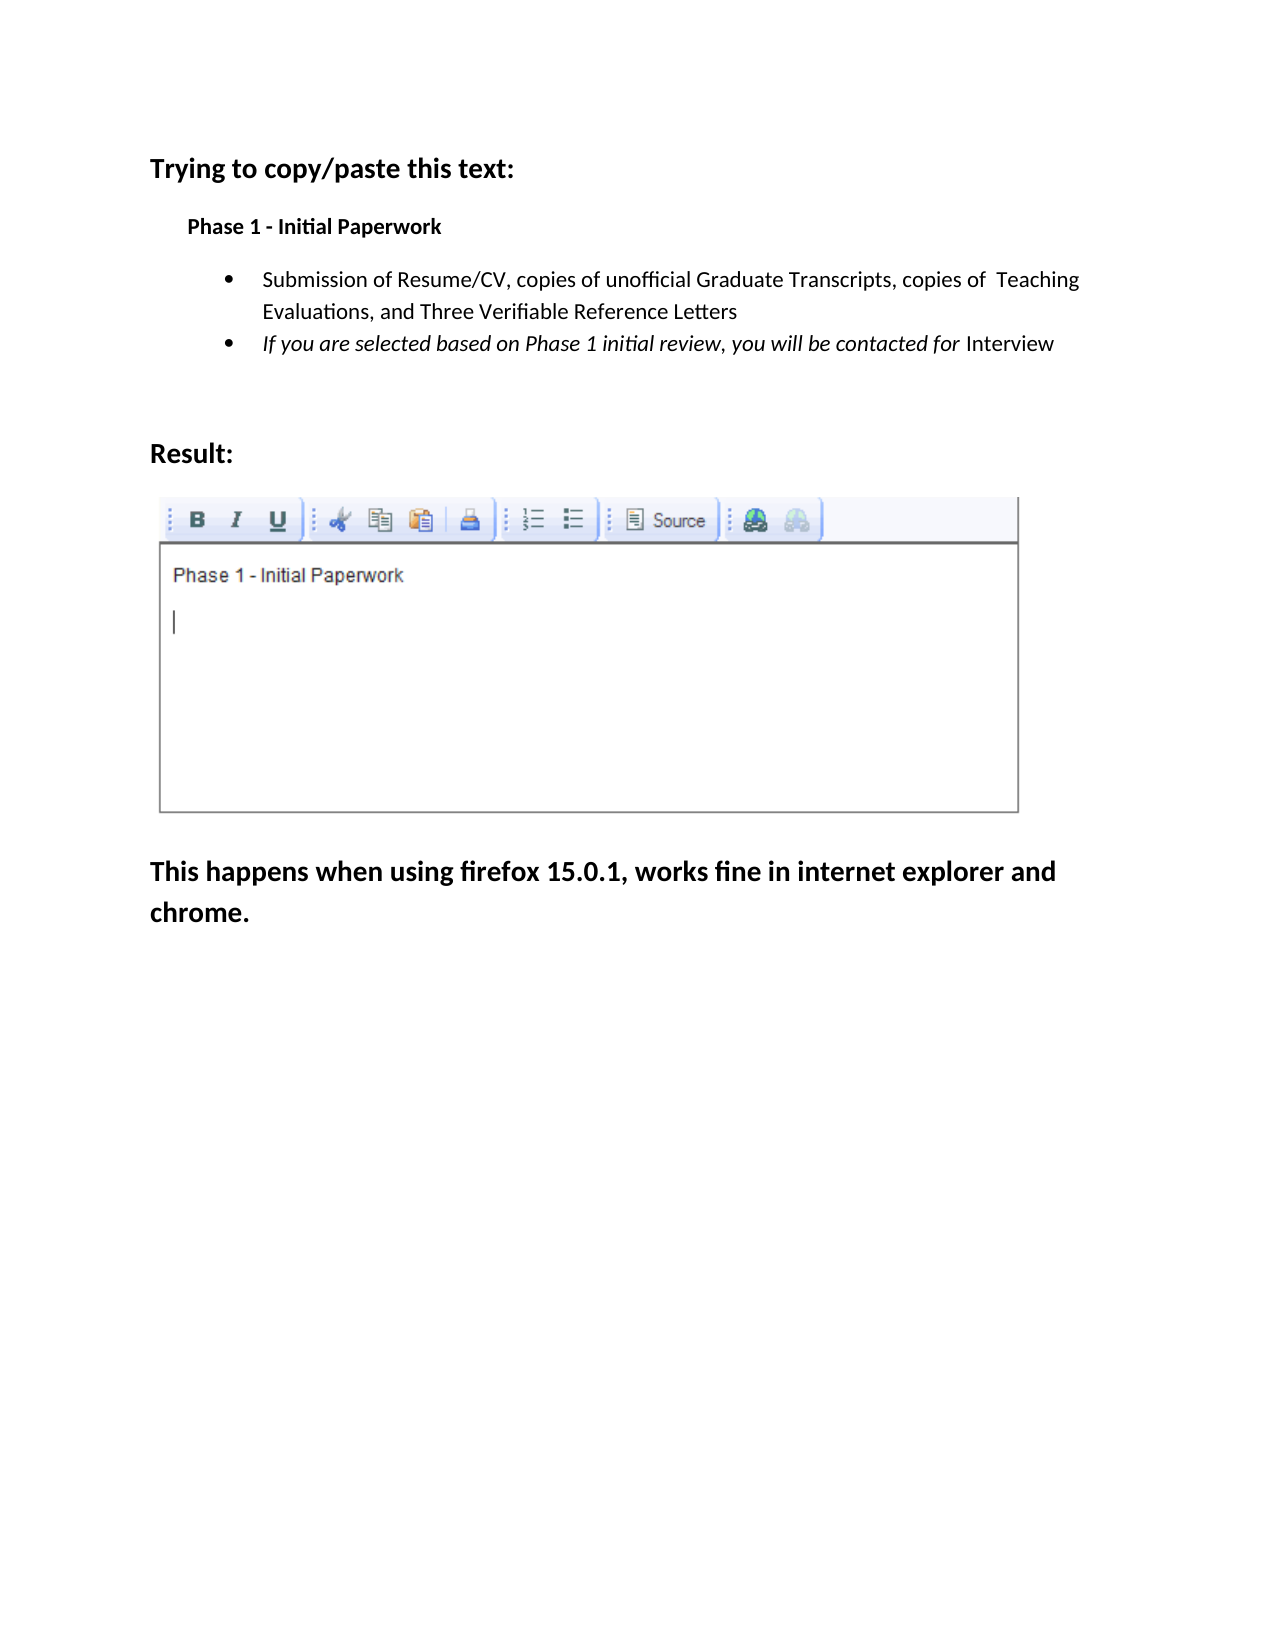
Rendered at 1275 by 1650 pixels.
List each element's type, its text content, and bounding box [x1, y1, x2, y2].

picture [150, 497, 1038, 829]
text Result: [150, 435, 1125, 471]
text Phase 1 - Initial Paperwork [150, 212, 1125, 240]
text This happens when using firefox 15.0.1, works fine in internet explorer and chrome. [150, 853, 1125, 930]
list If you are selected based on Phase 1 initial review, you will be contacted for Interview [225, 329, 1125, 357]
list Submission of Resume/CV, copies of unofficial Graduate Transcripts, copies of Teaching Evaluations, and Three Verifiable Reference Letters [225, 265, 1125, 325]
text Trying to copy/paste this text: [150, 150, 1125, 186]
